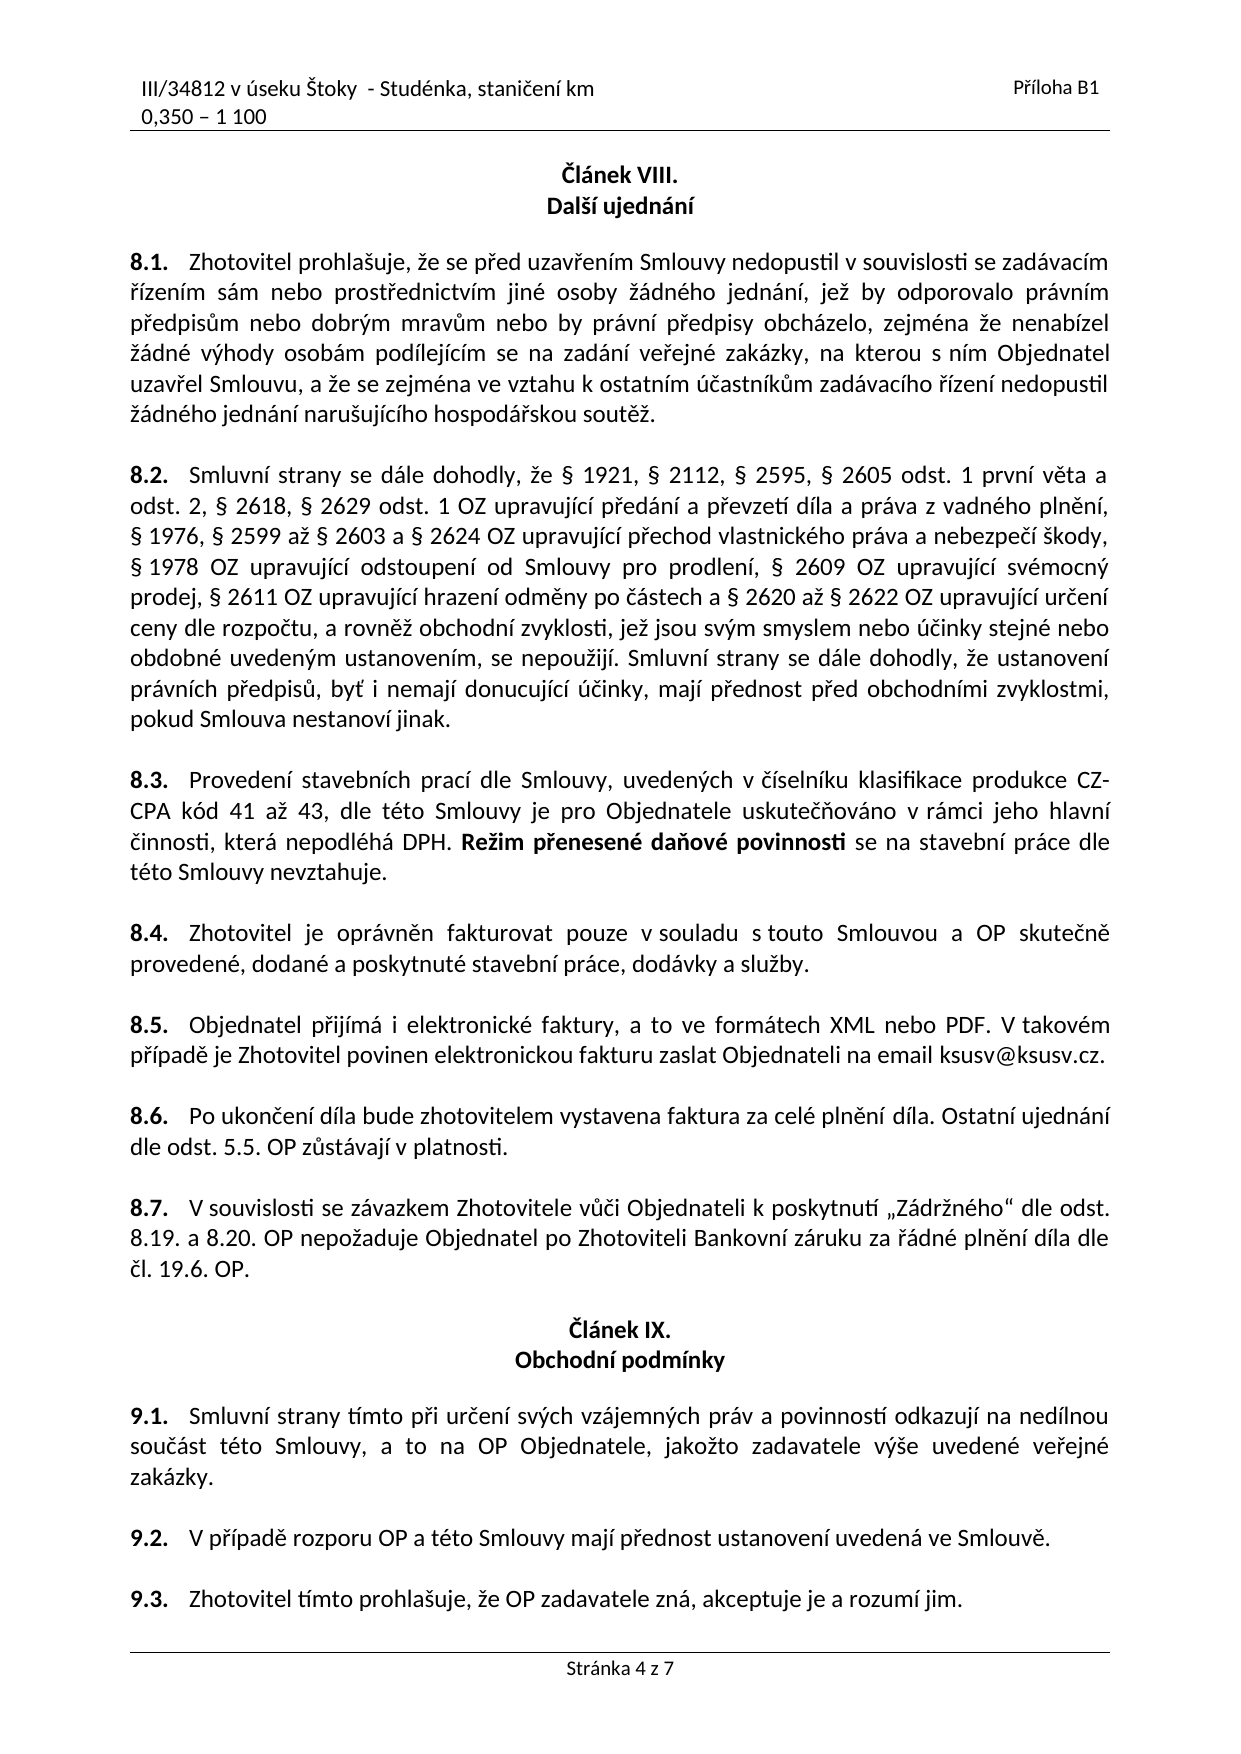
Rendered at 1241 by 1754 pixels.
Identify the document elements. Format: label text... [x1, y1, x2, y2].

list Zhotovitel prohlašuje, že se před uzavřením Smlouvy nedopustil v souvislosti se zadávacím řízením sám nebo prostřednictvím jiné osoby žádného jednání, jež by odporovalo právním předpisům nebo dobrým mravům nebo by právní předpisy obcházelo, zejména že nenabízel žádné výhody osobám podílejícím se na zadání veřejné zakázky, na kterou s ním Objednatel uzavřel Smlouvu, a že se zejména ve vztahu k ostatním účastníkům zadávacího řízení nedopustil žádného jednání narušujícího hospodářskou soutěž. [130, 246, 1110, 429]
list Smluvní strany se dále dohodly, že § 1921, § 2112, § 2595, § 2605 odst. 1 první věta a odst. 2, § 2618, § 2629 odst. 1 OZ upravující předání a převzetí díla a práva z vadného plnění, § 1976, § 2599 až § 2603 a § 2624 OZ upravující přechod vlastnického práva a nebezpečí škody, § 1978 OZ upravující odstoupení od Smlouvy pro prodlení, § 2609 OZ upravující svémocný prodej, § 2611 OZ upravující hrazení odměny po částech a § 2620 až § 2622 OZ upravující určení ceny dle rozpočtu, a rovněž obchodní zvyklosti, jež jsou svým smyslem nebo účinky stejné nebo obdobné uvedeným ustanovením, se nepoužijí. Smluvní strany se dále dohodly, že ustanovení právních předpisů, byť i nemají donucující účinky, mají přednost před obchodními zvyklostmi, pokud Smlouva nestanoví jinak. [130, 459, 1110, 734]
subtitle Článek IX. [130, 1314, 1110, 1344]
list Zhotovitel tímto prohlašuje, že OP zadavatele zná, akceptuje je a rozumí jim. [130, 1583, 1110, 1614]
list Objednatel přijímá i elektronické faktury, a to ve formátech XML nebo PDF. V takovém případě je Zhotovitel povinen elektronickou fakturu zaslat Objednateli na email ksusv@ksusv.cz. [130, 1009, 1110, 1070]
list V souvislosti se závazkem Zhotovitele vůči Objednateli k poskytnutí „Zádržného“ dle odst. 8.19. a 8.20. OP nepožaduje Objednatel po Zhotoviteli Bankovní záruku za řádné plnění díla dle čl. 19.6. OP. [130, 1192, 1110, 1283]
subtitle Další ujednání [130, 190, 1110, 221]
subtitle Obchodní podmínky [130, 1344, 1110, 1375]
list V případě rozporu OP a této Smlouvy mají přednost ustanovení uvedená ve Smlouvě. [130, 1522, 1110, 1553]
list Smluvní strany tímto při určení svých vzájemných práv a povinností odkazují na nedílnou součást této Smlouvy, a to na OP Objednatele, jakožto zadavatele výše uvedené veřejné zakázky. [130, 1400, 1110, 1492]
subtitle Článek VIII. [130, 160, 1110, 190]
list Po ukončení díla bude zhotovitelem vystavena faktura za celé plnění díla. Ostatní ujednání dle odst. 5.5. OP zůstávají v platnosti. [130, 1100, 1110, 1161]
list Provedení stavebních prací dle Smlouvy, uvedených v číselníku klasifikace produkce CZ-CPA kód 41 až 43, dle této Smlouvy je pro Objednatele uskutečňováno v rámci jeho hlavní činnosti, která nepodléhá DPH. Režim přenesené daňové povinnosti se na stavební práce dle této Smlouvy nevztahuje. [130, 764, 1110, 887]
list Zhotovitel je oprávněn fakturovat pouze v souladu s touto Smlouvou a OP skutečně provedené, dodané a poskytnuté stavební práce, dodávky a služby. [130, 917, 1110, 978]
